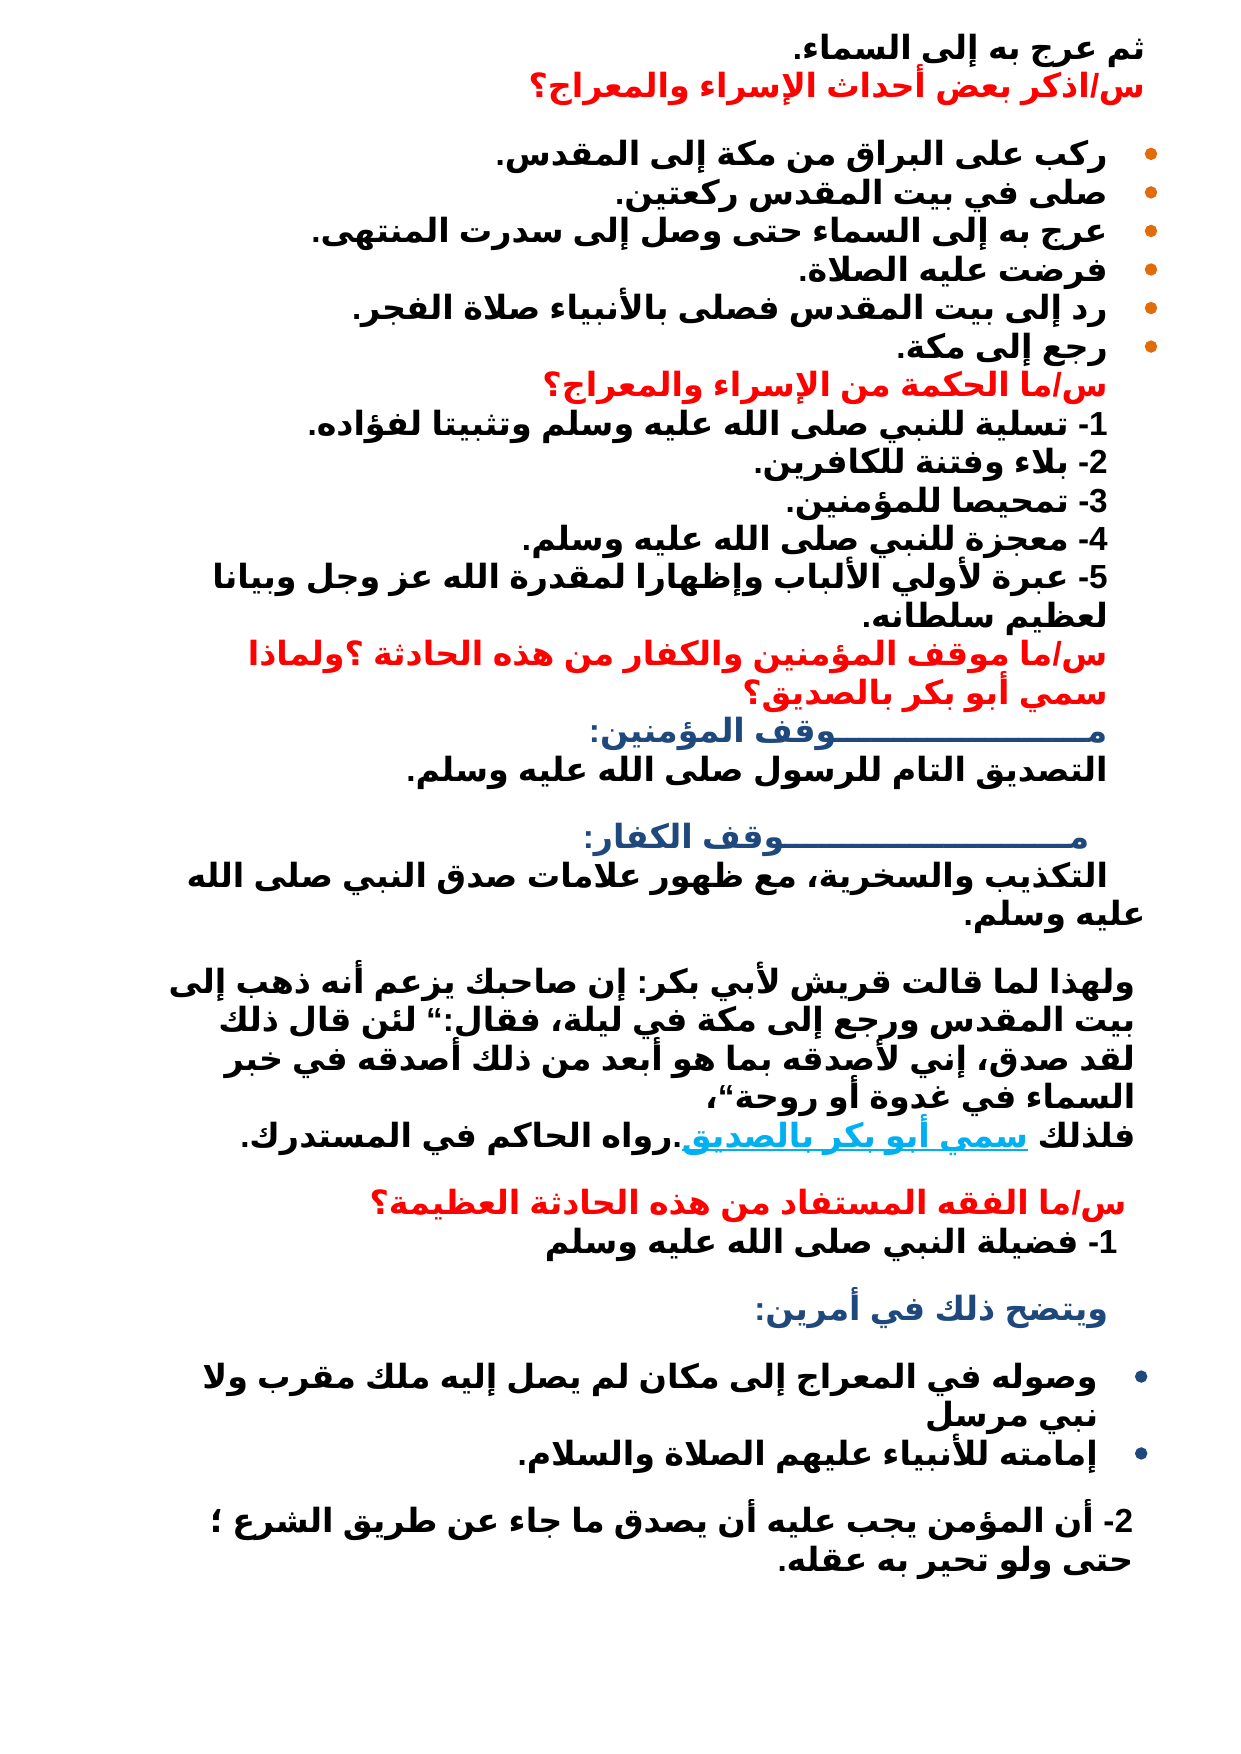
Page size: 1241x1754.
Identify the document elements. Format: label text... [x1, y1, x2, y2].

list فرضت عليه الصلاة. [159, 250, 1145, 288]
list رد إلى بيت المقدس فصلى بالأنبياء صلاة الفجر. [159, 288, 1145, 327]
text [131, 1502, 1133, 1578]
text س/ما الفقه المستفاد من هذه الحادثة العظيمة؟ 1- فضيلة النبي صلى الله عليه وسلم [159, 1183, 1173, 1260]
list ركب على البراق من مكة إلى المقدس. [159, 134, 1145, 173]
text مـــــــــــــــــــــــــوقف الكفار: التكذيب والسخرية، مع ظهور علامات صدق النبي صلى الله عليه وسلم. [131, 817, 1145, 933]
text ولهذا لما قالت قريش لأبي بكر: إن صاحبك يزعم أنه ذهب إلى بيت المقدس ورجع إلى مكة في ليلة، فقال:“ لئن قال ذلك لقد صدق، إني لأصدقه بما هو أبعد من ذلك أصدقه في خبر السماء في غدوة أو روحة“، فلذلك سمي أبو بكر بالصديق.رواه الحاكم في المستدرك. [159, 962, 1136, 1154]
text ويتضح ذلك في أمرين: [159, 1289, 1173, 1328]
list رجع إلى مكة. س/ما الحكمة من الإسراء والمعراج؟ 1- تسلية للنبي صلى الله عليه وسلم وتثبيتا لفؤاده. 2- بلاء وفتنة للكافرين. 3- تمحيصا للمؤمنين. 4- معجزة للنبي صلى الله عليه وسلم. 5- عبرة لأولي الألباب وإظهارا لمقدرة الله عز وجل وبيانا لعظيم سلطانه. س/ما موقف المؤمنين والكفار من هذه الحادثة ؟ولماذا سمي أبو بكر بالصديق؟ مــــــــــــــــــــــوقف المؤمنين: التصديق التام للرسول صلى الله عليه وسلم. [159, 327, 1145, 788]
list إمامته للأنبياء عليهم الصلاة والسلام. [159, 1434, 1136, 1472]
list وصوله في المعراج إلى مكان لم يصل إليه ملك مقرب ولا نبي مرسل [159, 1357, 1136, 1434]
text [159, 28, 1145, 105]
list صلى في بيت المقدس ركعتين. [159, 173, 1145, 211]
list عرج به إلى السماء حتى وصل إلى سدرت المنتهى. [159, 211, 1145, 250]
